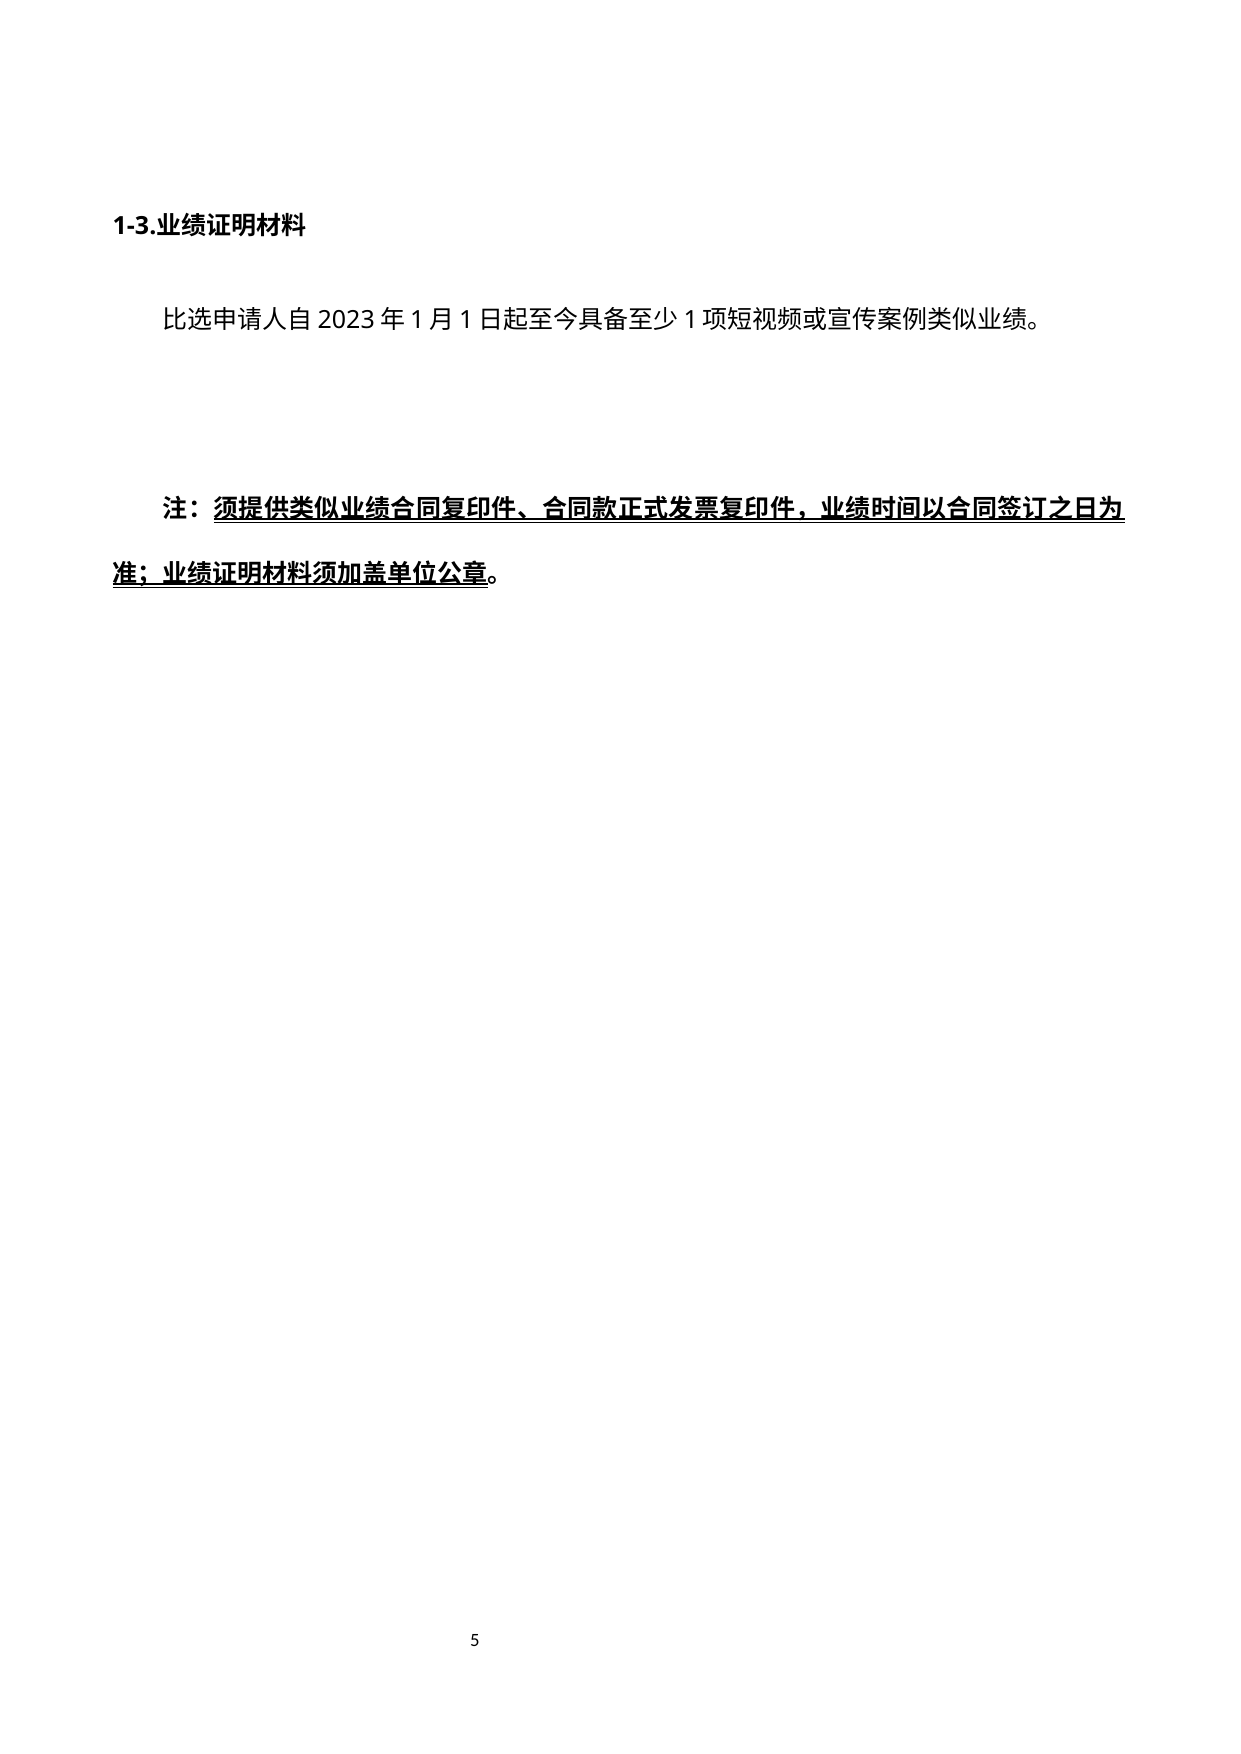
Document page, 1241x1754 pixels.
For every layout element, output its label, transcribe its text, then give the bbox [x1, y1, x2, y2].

list 注：须提供类似业绩合同复印件、合同款正式发票复印件，业绩时间以合同签订之日为准；业绩证明材料须加盖单位公章。 [112, 474, 1128, 604]
list 比选申请人自2023年1月1日起至今具备至少1项短视频或宣传案例类似业绩。 [112, 285, 1128, 350]
text 1-3.业绩证明材料 [112, 191, 1121, 256]
